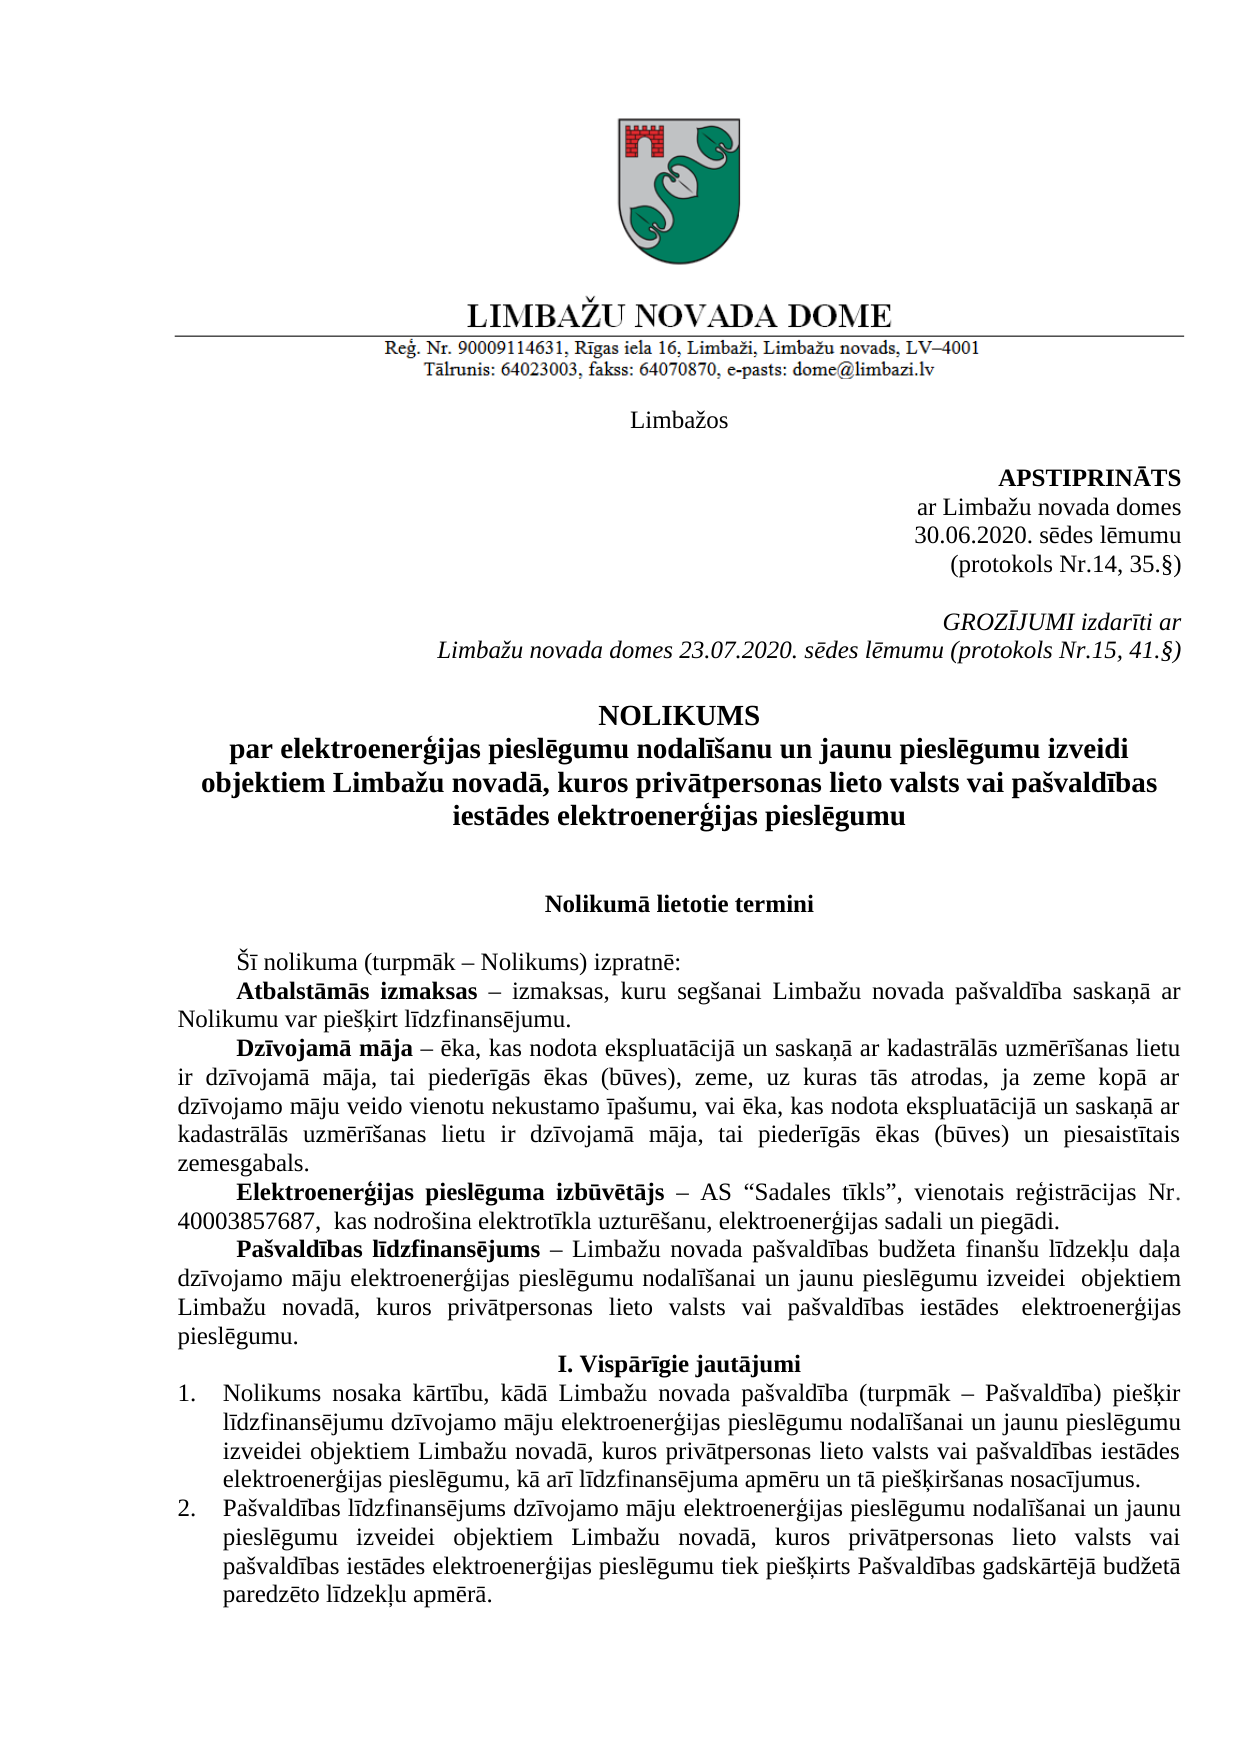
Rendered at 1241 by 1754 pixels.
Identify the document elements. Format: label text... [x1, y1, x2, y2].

list Nolikums nosaka kārtību, kādā Limbažu novada pašvaldība (turpmāk – Pašvaldība) piešķir līdzfinansējumu dzīvojamo māju elektroenerģijas pieslēgumu nodalīšanai un jaunu pieslēgumu izveidei objektiem Limbažu novadā, kuros privātpersonas lieto valsts vai pašvaldības iestādes elektroenerģijas pieslēgumu, kā arī līdzfinansējuma apmēru un tā piešķiršanas nosacījumus. [177, 1378, 1181, 1493]
text 30.06.2020. sēdes lēmumu [177, 521, 1181, 549]
text APSTIPRINĀTS [177, 463, 1181, 492]
text Elektroenerģijas pieslēguma izbūvētājs – AS “Sadales tīkls”, vienotais reģistrācijas Nr. 40003857687, kas nodrošina elektrotīkla uzturēšanu, elektroenerģijas sadali un piegādi. [177, 1177, 1181, 1234]
text Atbalstāmās izmaksas – izmaksas, kuru segšanai Limbažu novada pašvaldība saskaņā ar Nolikumu var piešķirt līdzfinansējumu. [177, 976, 1181, 1033]
list Pašvaldības līdzfinansējums dzīvojamo māju elektroenerģijas pieslēgumu nodalīšanai un jaunu pieslēgumu izveidei objektiem Limbažu novadā, kuros privātpersonas lieto valsts vai pašvaldības iestādes elektroenerģijas pieslēgumu tiek piešķirts Pašvaldības gadskārtējā budžetā paredzēto līdzekļu apmērā. [177, 1493, 1181, 1608]
text nolikums [177, 698, 1181, 731]
text I. Vispārīgie jautājumi [177, 1349, 1181, 1378]
picture [1, 0, 1236, 378]
text Limbažos [177, 378, 1181, 434]
text Nolikumā lietotie termini [177, 889, 1181, 918]
text Pašvaldības līdzfinansējums – Limbažu novada pašvaldības budžeta finanšu līdzekļu daļa dzīvojamo māju elektroenerģijas pieslēgumu nodalīšanai un jaunu pieslēgumu izveidei objektiem Limbažu novadā, kuros privātpersonas lieto valsts vai pašvaldības iestādes elektroenerģijas pieslēgumu. [177, 1234, 1181, 1349]
text Šī nolikuma (turpmāk – Nolikums) izpratnē: [177, 947, 1181, 976]
text (protokols Nr.14, 35.§) [177, 549, 1181, 578]
text Limbažu novada domes 23.07.2020. sēdes lēmumu (protokols Nr.15, 41.§) [177, 636, 1181, 664]
text par elektroenerģijas pieslēgumu nodalīšanu un jaunu pieslēgumu izveidi objektiem Limbažu novadā, kuros privātpersonas lieto valsts vai pašvaldības iestādes elektroenerģijas pieslēgumu [177, 731, 1181, 832]
text Dzīvojamā māja – ēka, kas nodota ekspluatācijā un saskaņā ar kadastrālās uzmērīšanas lietu ir dzīvojamā māja, tai piederīgās ēkas (būves), zeme, uz kuras tās atrodas, ja zeme kopā ar dzīvojamo māju veido vienotu nekustamo īpašumu, vai ēka, kas nodota ekspluatācijā un saskaņā ar kadastrālās uzmērīšanas lietu ir dzīvojamā māja, tai piederīgās ēkas (būves) un piesaistītais zemesgabals. [177, 1033, 1181, 1177]
text ar Limbažu novada domes [177, 492, 1181, 521]
text GROZĪJUMI izdarīti ar [177, 607, 1181, 636]
